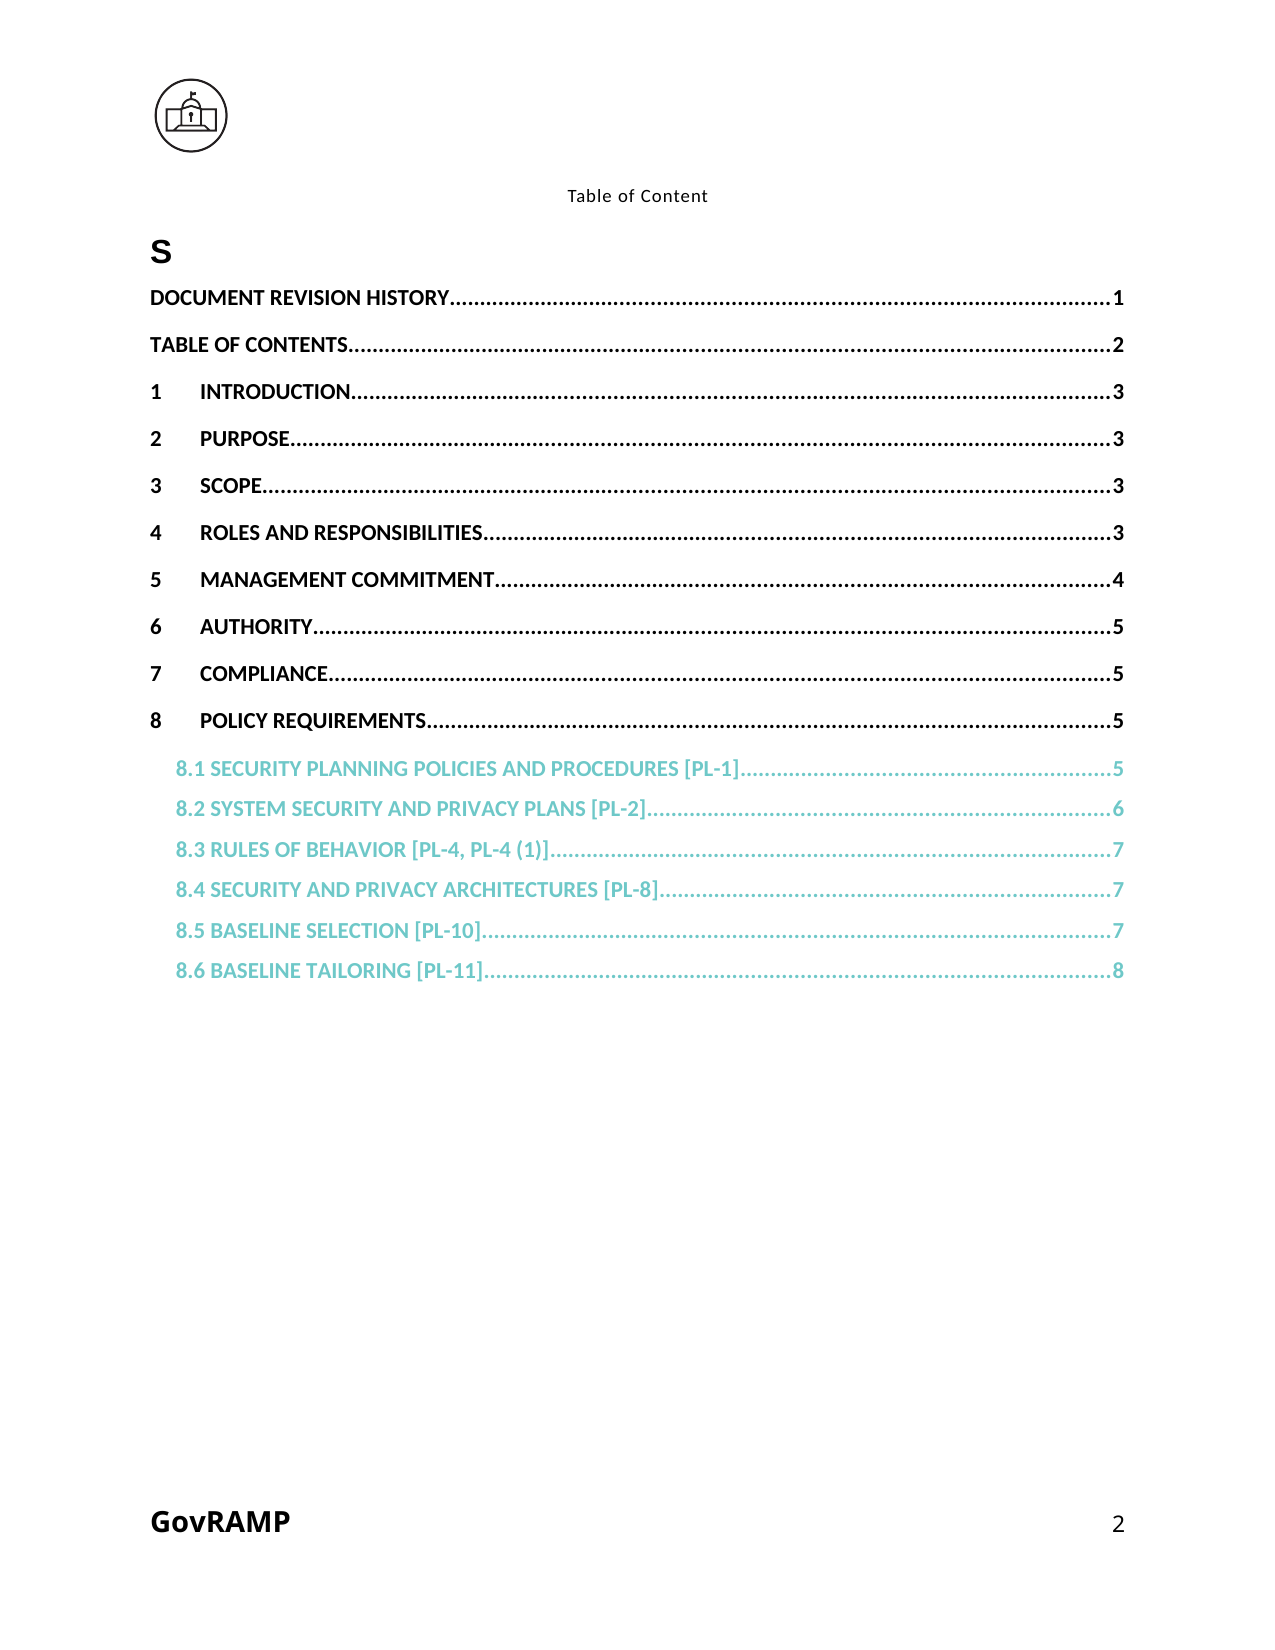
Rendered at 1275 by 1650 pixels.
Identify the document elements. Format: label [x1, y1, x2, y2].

picture [150, 75, 232, 157]
